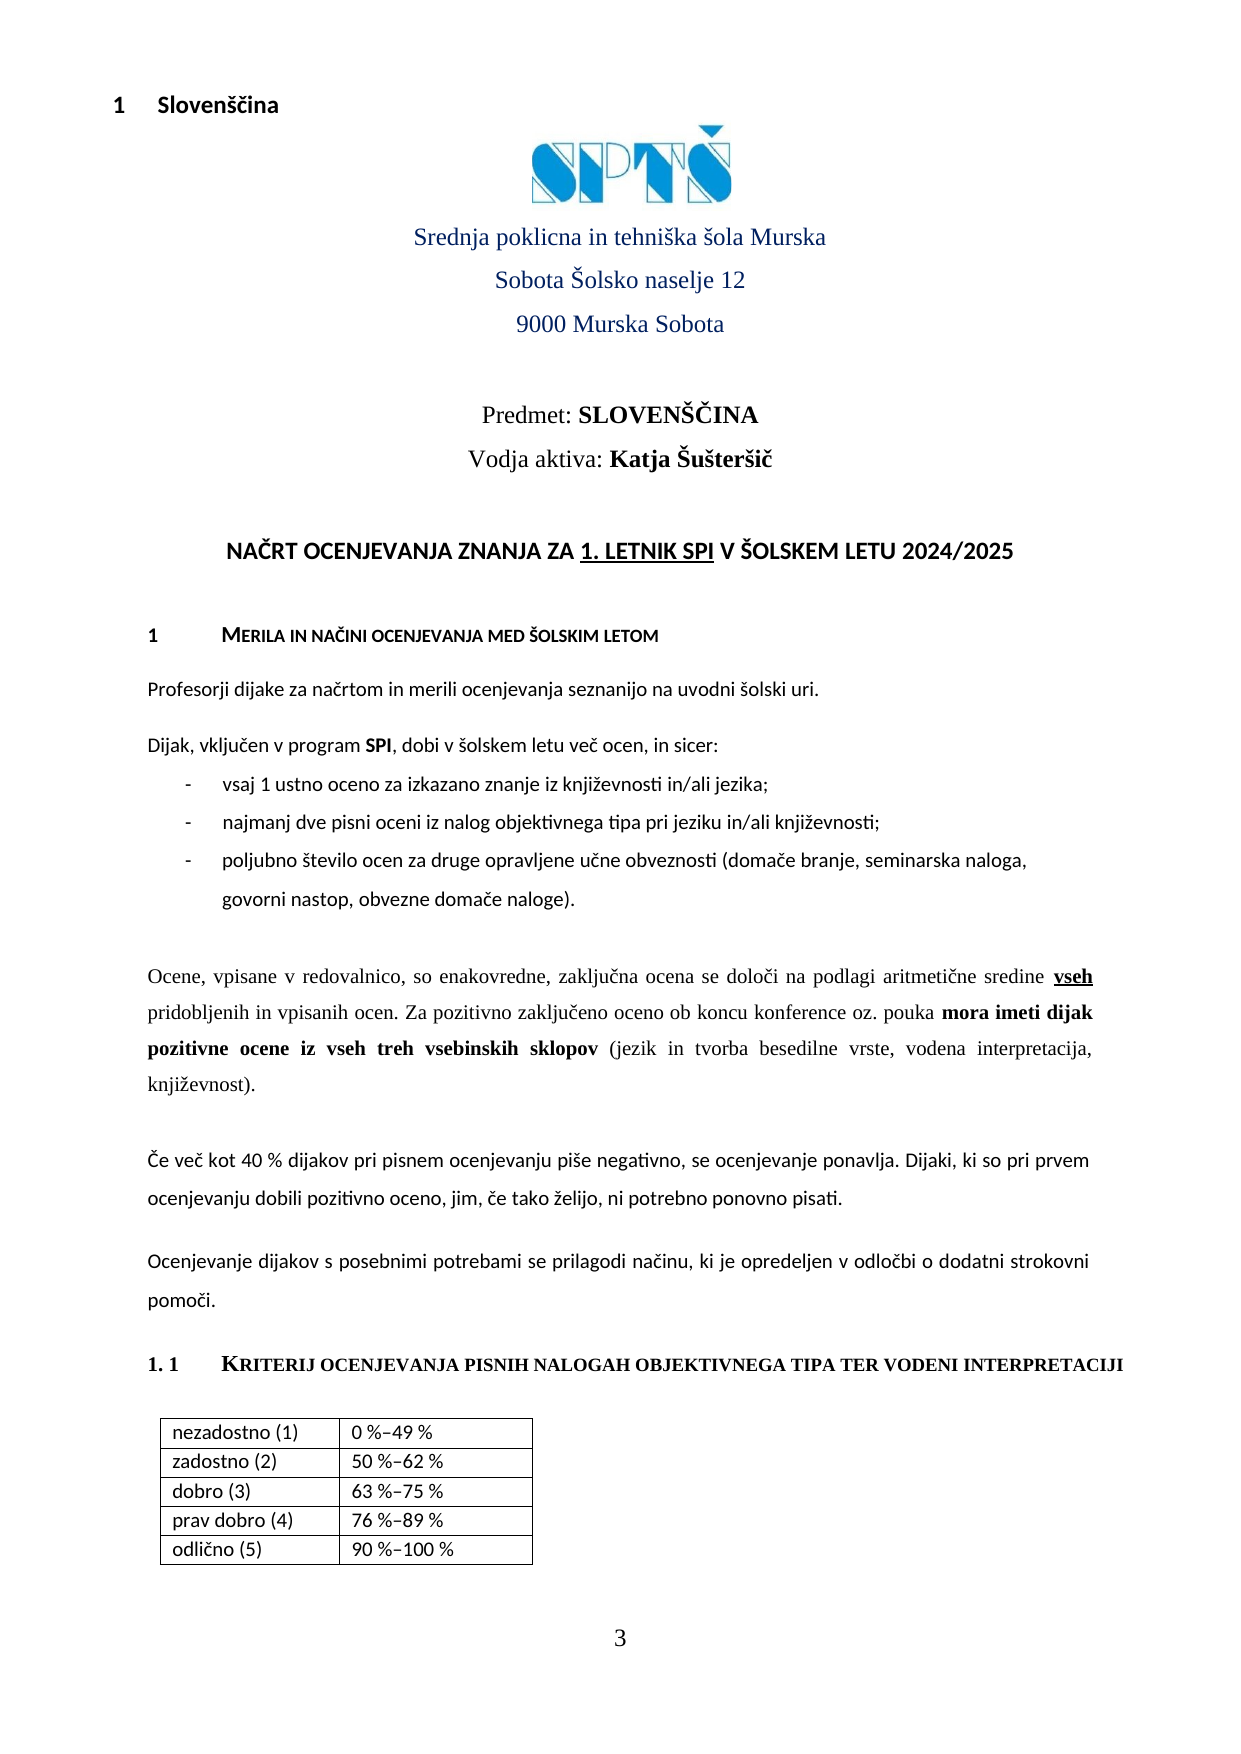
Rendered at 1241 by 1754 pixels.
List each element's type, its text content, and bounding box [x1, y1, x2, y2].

table_header nezadostno (1) [161, 1419, 339, 1447]
list MERILA IN NAČINI OCENJEVANJA MED ŠOLSKIM LETOM [147, 620, 1128, 648]
text Vodja aktiva: Katja Šušteršič [376, 444, 864, 473]
text Profesorji dijake za načrtom in merili ocenjevanja seznanijo na uvodni šolski uri. Dijak, vključen v program SPI, dobi v šolskem letu več ocen, in sicer: [147, 651, 822, 764]
table_cell 63 %–75 % [340, 1478, 532, 1506]
text Če več kot 40 % dijakov pri pisnem ocenjevanju piše negativno, se ocenjevanje ponavlja. Dijaki, ki so pri prvem ocenjevanju dobili pozitivno oceno, jim, če tako želijo, ni potrebno ponovno pisati. [147, 1147, 1092, 1211]
table_cell zadostno (2) [161, 1449, 339, 1477]
table_cell 50 %–62 % [340, 1449, 532, 1477]
list vsaj 1 ustno oceno za izkazano znanje iz književnosti in/ali jezika; [185, 771, 1128, 797]
table_cell dobro (3) [161, 1478, 339, 1506]
title NAČRT OCENJEVANJA ZNANJA ZA 1. LETNIK SPI V ŠOLSKEM LETU 2024/2025 [225, 535, 1015, 565]
text Ocenjevanje dijakov s posebnimi potrebami se prilagodi načinu, ki je opredeljen v odločbi o dodatni strokovni pomoči. [147, 1248, 1092, 1312]
table_cell 76 %–89 % [340, 1507, 532, 1535]
text 9000 Murska Sobota [376, 308, 865, 339]
list poljubno število ocen za druge opravljene učne obveznosti (domače branje, seminarska naloga, govorni nastop, obvezne domače naloge). [185, 848, 1092, 911]
table_header 0 %–49 % [340, 1419, 532, 1447]
text Predmet: SLOVENŠČINA [376, 400, 865, 429]
table_cell prav dobro (4) [161, 1507, 339, 1535]
text Srednja poklicna in tehniška šola Murska Sobota Šolsko naselje 12 [376, 222, 864, 294]
subtitle Slovenščina [112, 89, 1128, 120]
text 1. 1 KRITERIJ OCENJEVANJA PISNIH NALOGAH OBJEKTIVNEGA TIPA TER VODENI INTERPRETACIJI [147, 1349, 1128, 1376]
text Ocene, vpisane v redovalnico, so enakovredne, zaključna ocena se določi na podlagi aritmetične sredine vseh pridobljenih in vpisanih ocen. Za pozitivno zaključeno oceno ob koncu konference oz. pouka mora imeti dijak pozitivne ocene iz vseh treh vsebinskih sklopov (jezik in tvorba besedilne vrste, vodena interpretacija, književnost). [147, 964, 1093, 1096]
picture [532, 120, 732, 211]
table_cell odlično (5) [161, 1536, 339, 1564]
list najmanj dve pisni oceni iz nalog objektivnega tipa pri jeziku in/ali književnosti; [185, 809, 1128, 835]
table_cell 90 %–100 % [340, 1536, 532, 1564]
